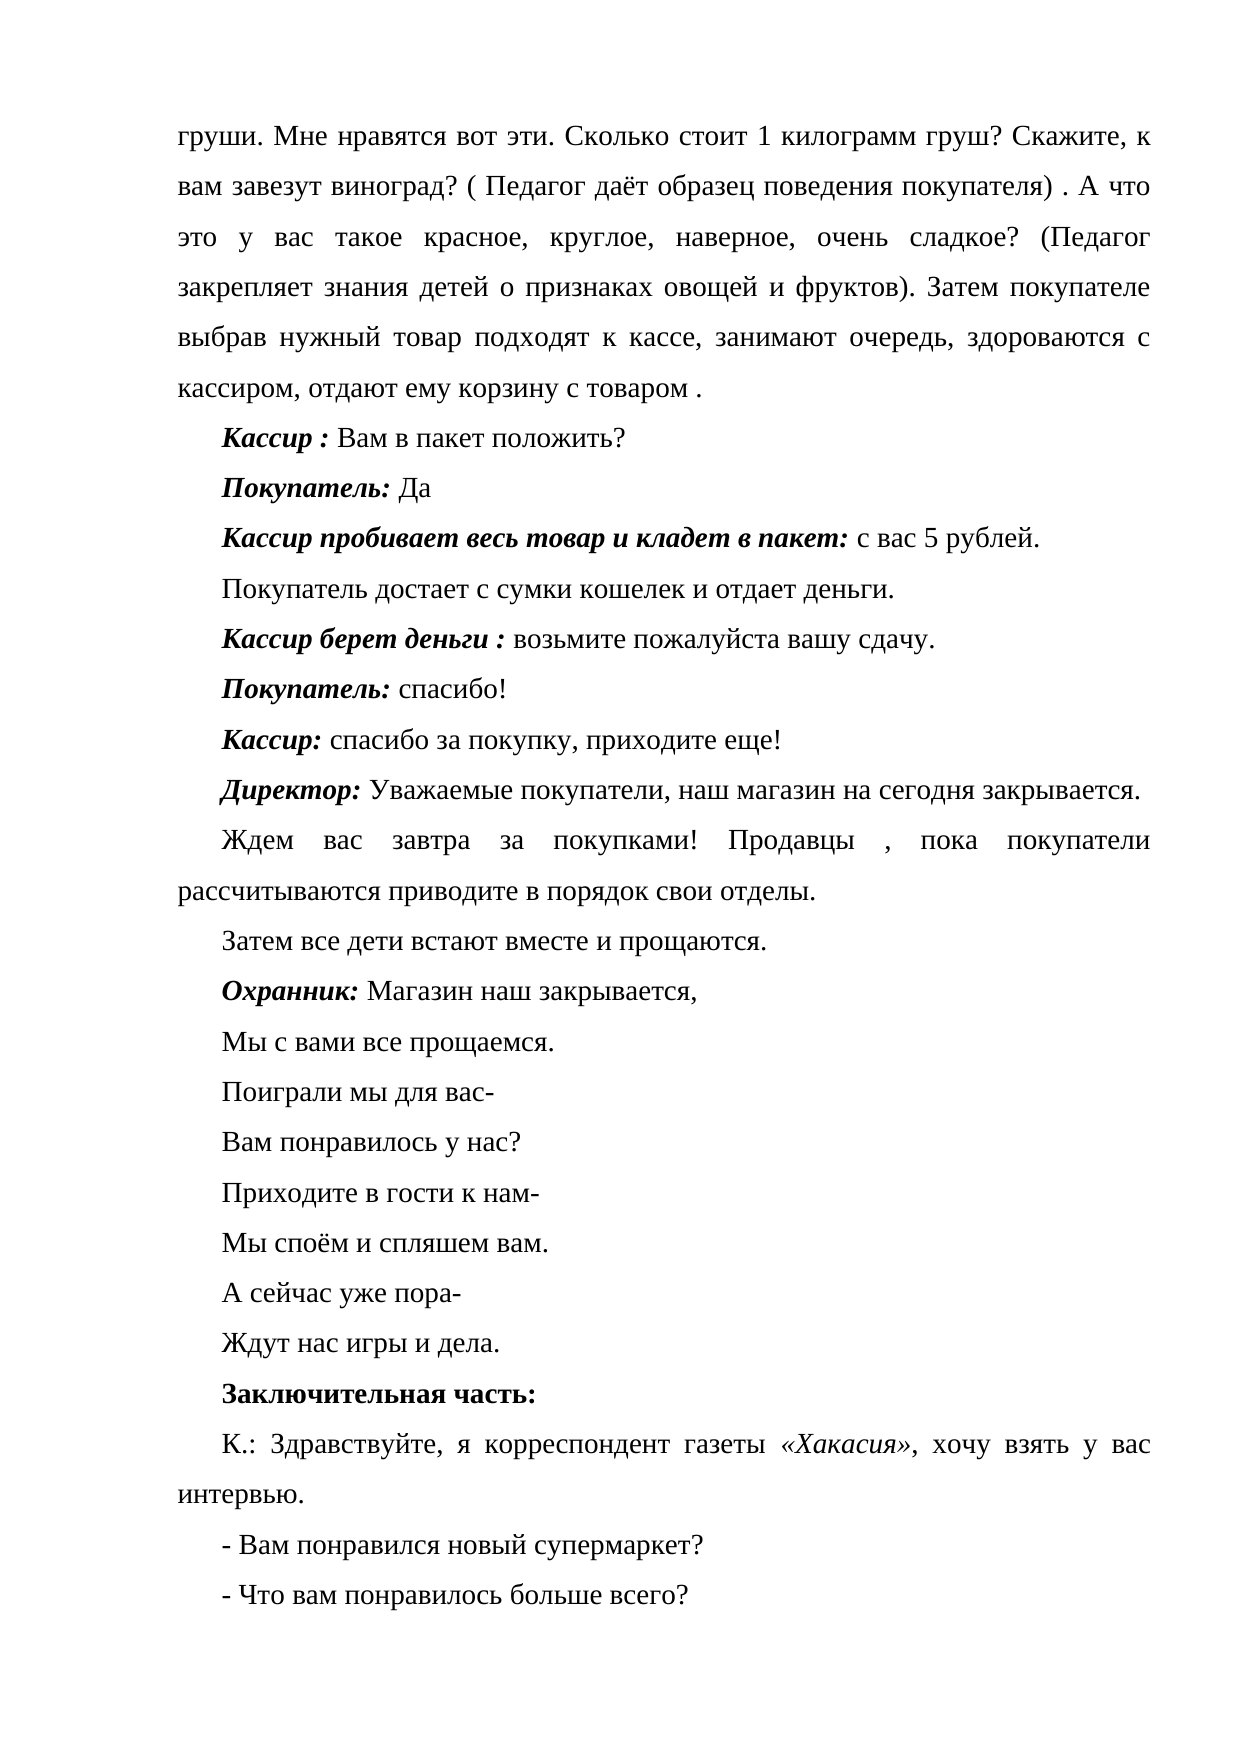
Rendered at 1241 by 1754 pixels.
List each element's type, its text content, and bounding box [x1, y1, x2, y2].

list Мы с вами все прощаемся. [177, 1024, 1152, 1057]
list Затем все дети встают вместе и прощаются. [177, 923, 1152, 957]
list Ждут нас игры и дела. [177, 1326, 1152, 1359]
list Кассир пробивает весь товар и кладет в пакет: с вас 5 рублей. [177, 521, 1152, 554]
list А сейчас уже пора- [177, 1275, 1152, 1309]
text - Что вам понравилось больше всего? [177, 1577, 1152, 1611]
list Поиграли мы для вас- [177, 1074, 1152, 1108]
list Кассир берет деньги : возьмите пожалуйста вашу сдачу. [177, 621, 1152, 655]
list Покупатель: спасибо! [177, 672, 1152, 705]
list Ждем вас завтра за покупками! Продавцы , пока покупатели рассчитываются приводите в порядок свои отделы. [177, 822, 1152, 906]
text - Вам понравился новый супермаркет? [177, 1527, 1152, 1560]
list Кассир : Вам в пакет положить? [177, 420, 1152, 453]
list Покупатель достает с сумки кошелек и отдает деньги. [177, 571, 1152, 604]
list Приходите в гости к нам- [177, 1175, 1152, 1208]
list Директор: Уважаемые покупатели, наш магазин на сегодня закрывается. [177, 772, 1152, 806]
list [177, 118, 1152, 403]
list Кассир: спасибо за покупку, приходите еще! [177, 722, 1152, 755]
list Заключительная часть: [177, 1376, 1152, 1409]
list Вам понравилось у нас? [177, 1124, 1152, 1158]
list Покупатель: Да [177, 470, 1152, 504]
list Мы споём и спляшем вам. [177, 1225, 1152, 1258]
text К.: Здравствуйте, я корреспондент газеты «Хакасия», хочу взять у вас интервью. [177, 1426, 1152, 1510]
list Охранник: Магазин наш закрывается, [177, 973, 1152, 1007]
